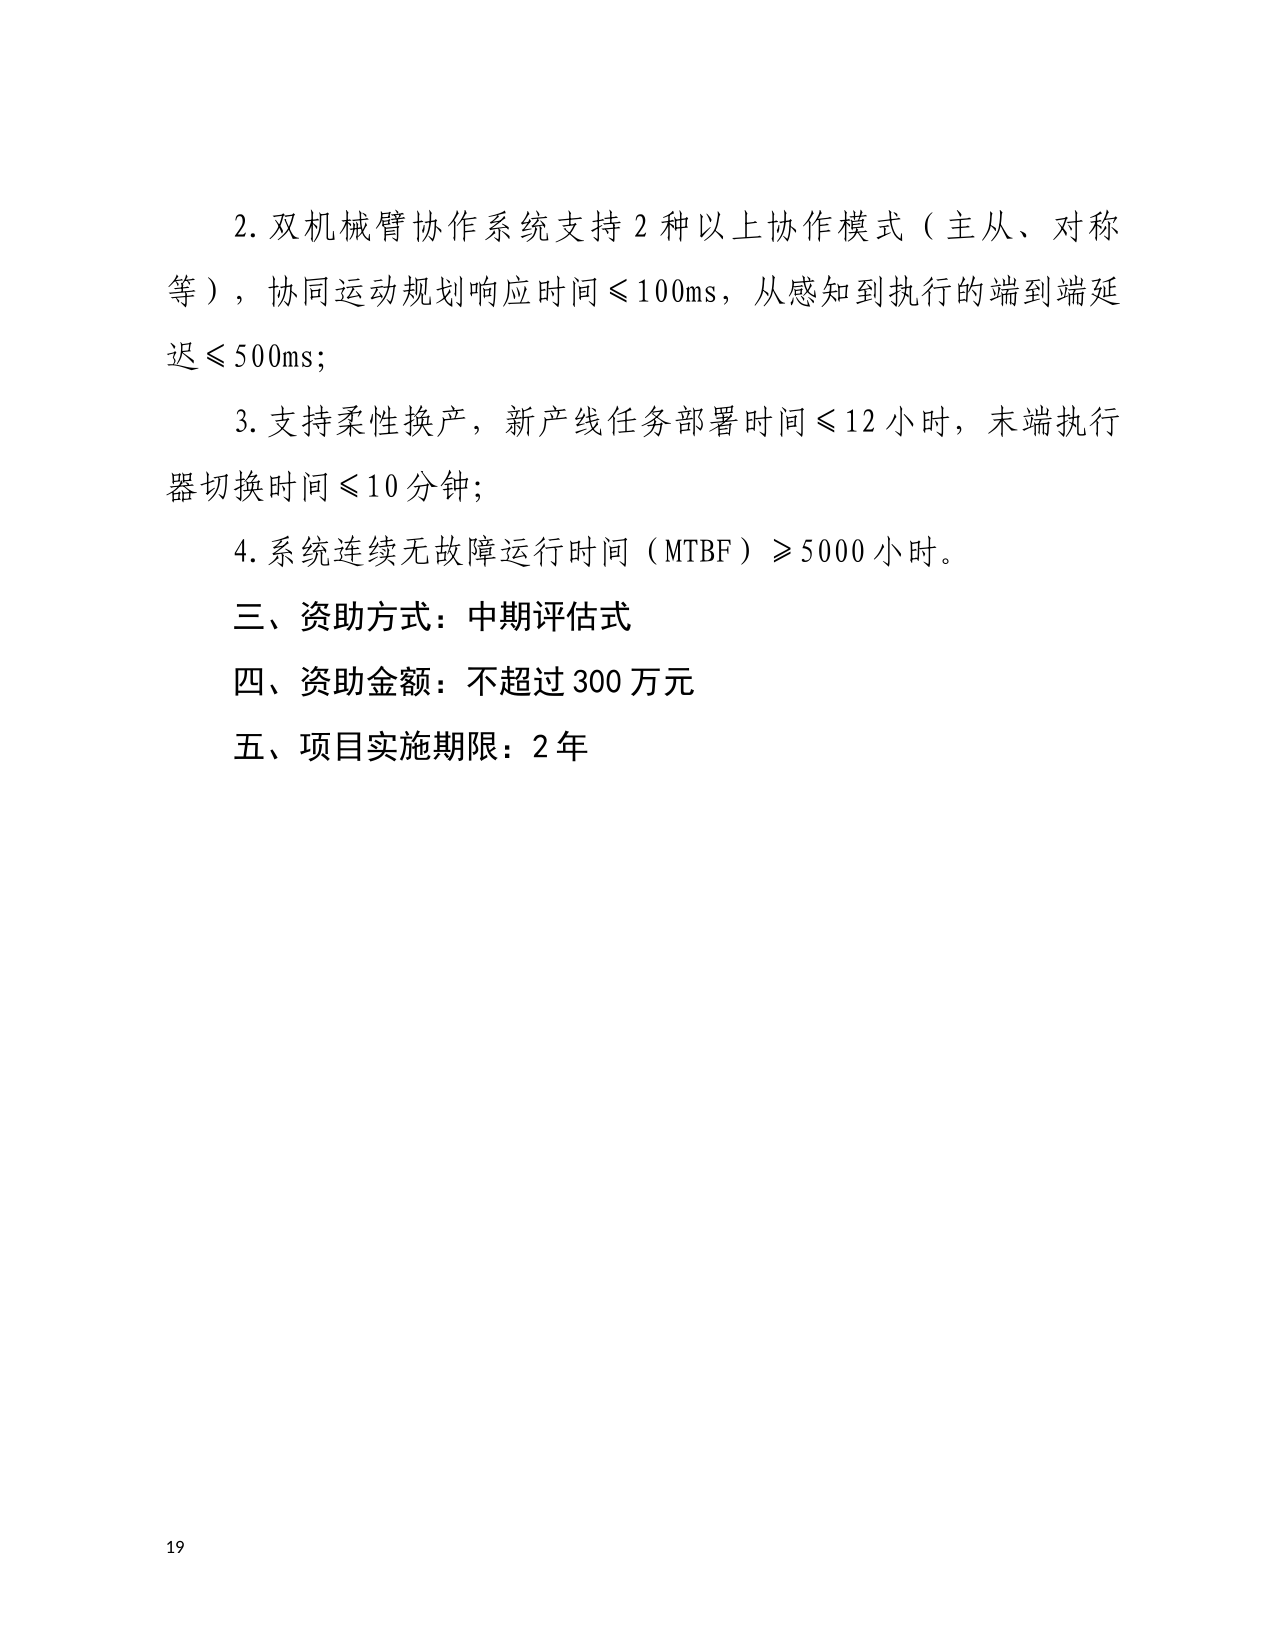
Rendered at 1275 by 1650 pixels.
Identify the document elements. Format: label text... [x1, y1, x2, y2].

text 2.双机械臂协作系统支持2种以上协作模式（主从、对称等），协同运动规划响应时间≤100ms，从感知到执行的端到端延迟≤500ms； [165, 191, 1121, 386]
text 五、项目实施期限：2年 [165, 711, 1121, 776]
text 4.系统连续无故障运行时间（MTBF）≥5000小时。 [165, 516, 1121, 581]
text 3.支持柔性换产，新产线任务部署时间≤12小时，末端执行器切换时间≤10分钟； [165, 386, 1121, 516]
list 四、资助金额：不超过300万元 [165, 646, 1121, 711]
list 三、资助方式：中期评估式 [165, 581, 1121, 646]
